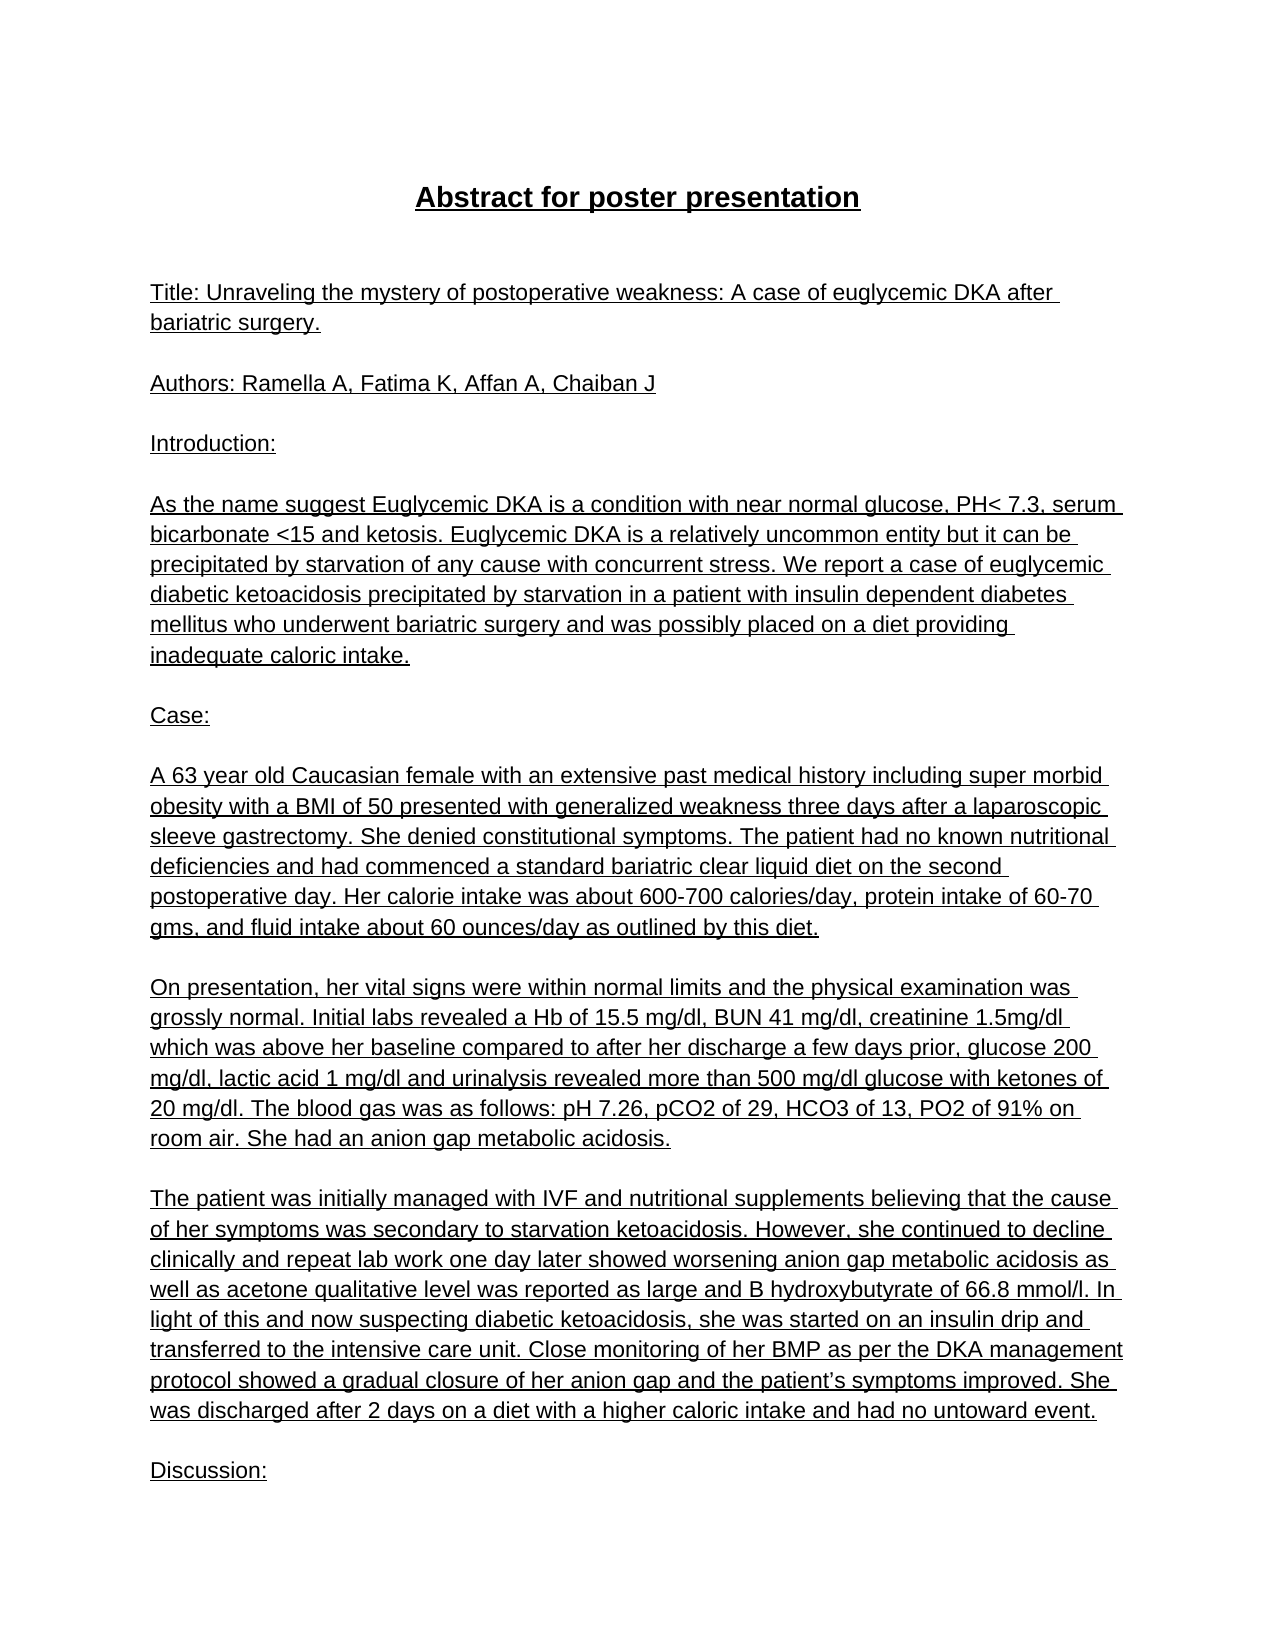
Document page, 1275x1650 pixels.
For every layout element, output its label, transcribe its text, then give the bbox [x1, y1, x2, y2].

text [150, 279, 1125, 1484]
text Abstract for poster presentation [150, 180, 1125, 214]
